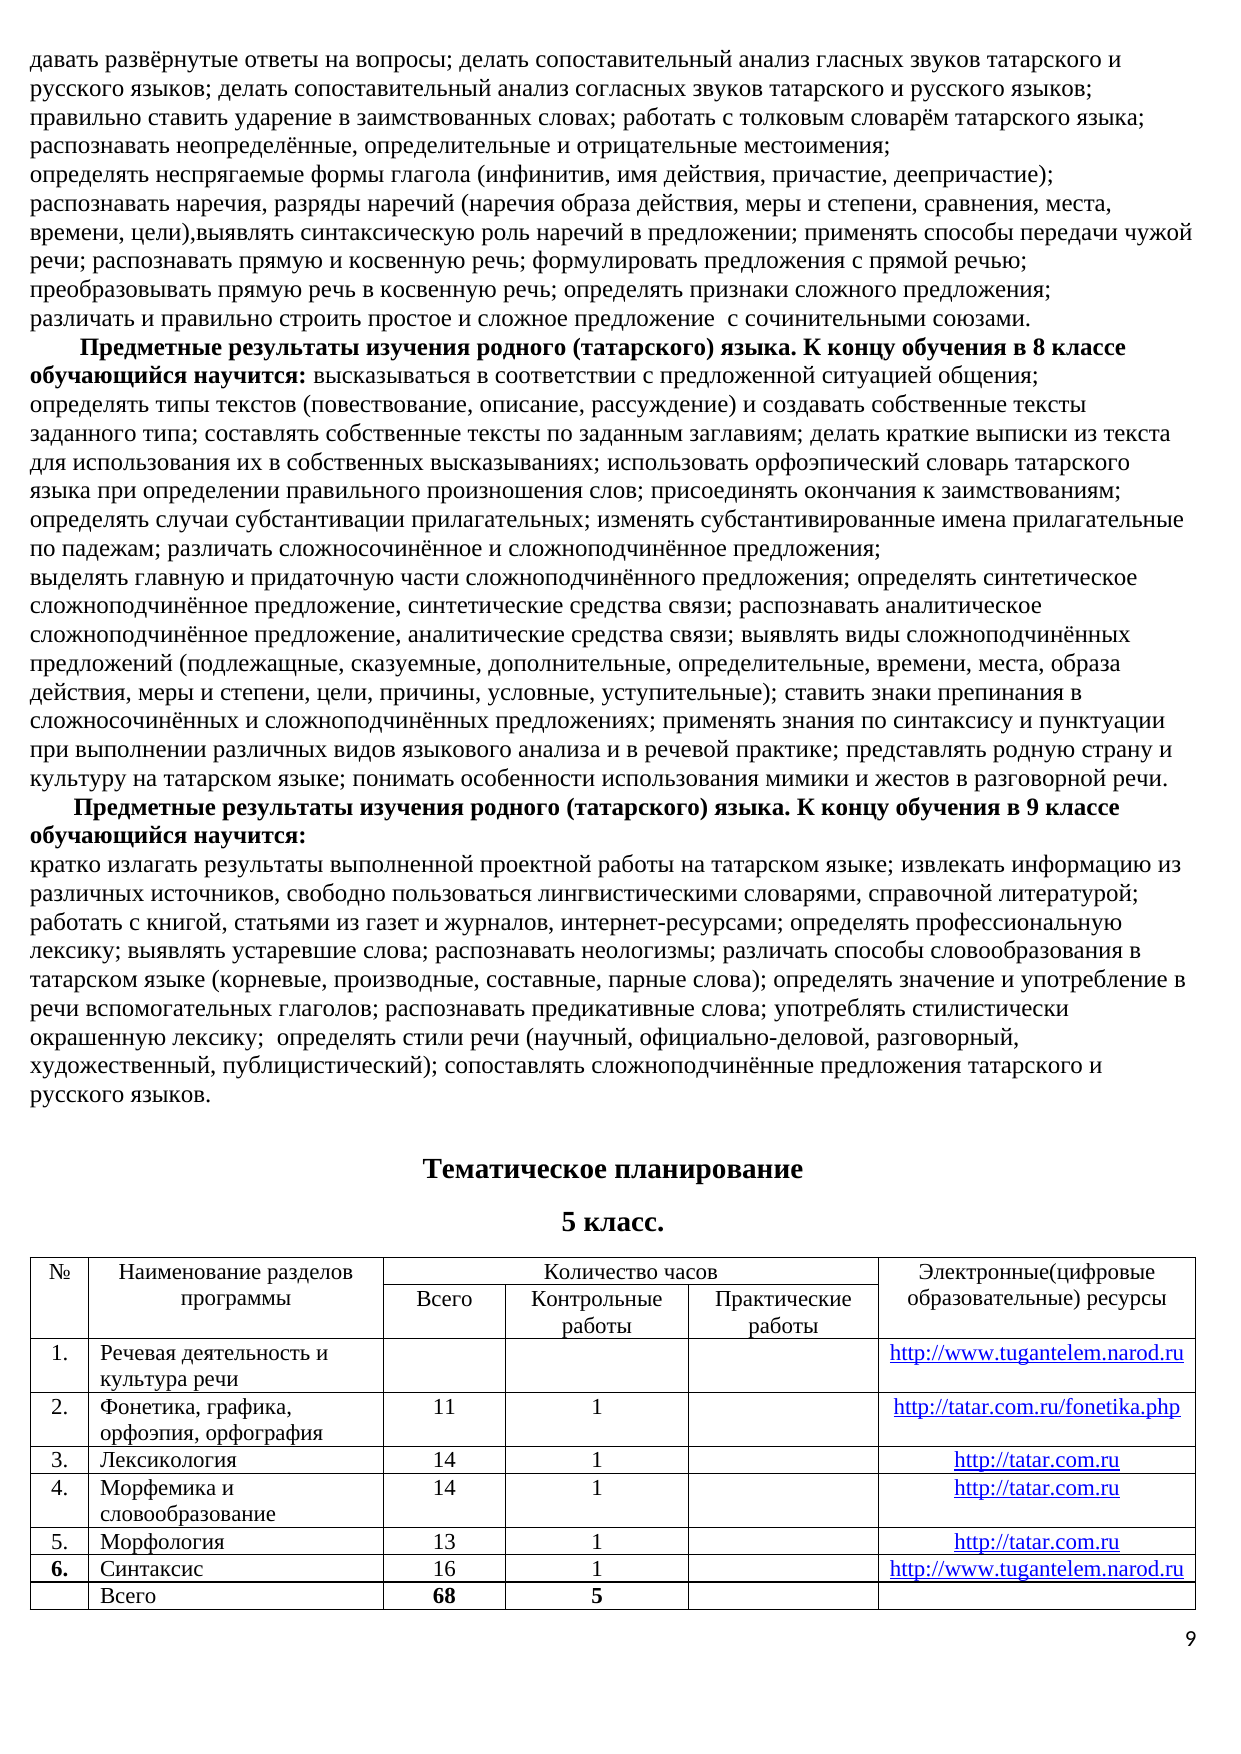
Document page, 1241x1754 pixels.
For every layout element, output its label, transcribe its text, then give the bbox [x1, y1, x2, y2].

table_cell 5. [31, 1528, 88, 1554]
text работать с книгой, статьями из газет и журналов, интернет-ресурсами; определять профессиональную лексику; выявлять устаревшие слова; распознавать неологизмы; различать способы словообразования в татарском языке (корневые, производные, составные, парные слова); определять значение и употребление в речи вспомогательных глаголов; распознавать предикативные слова; употреблять стилистически окрашенную лексику; определять стили речи (научный, официально-деловой, разговорный, художественный, публицистический); сопоставлять сложноподчинённые предложения татарского и русского языков. [29, 907, 1196, 1108]
table_cell Всего [89, 1583, 383, 1609]
table_cell 11 [384, 1393, 505, 1446]
table_cell [879, 1583, 1195, 1609]
table_cell 6. [31, 1555, 88, 1581]
table_cell 1. [31, 1339, 88, 1392]
text кратко излагать результаты выполненной проектной работы на татарском языке; извлекать информацию из различных источников, свободно пользоваться лингвистическими словарями, справочной литературой; [29, 849, 1196, 907]
table_cell [689, 1555, 878, 1581]
text Тематическое планирование [29, 1151, 1196, 1185]
table_cell [384, 1339, 505, 1392]
table_cell [506, 1339, 688, 1392]
table_cell http://www.tugantelem.narod.ru [879, 1339, 1195, 1392]
table_cell 2. [31, 1393, 88, 1446]
table_cell Лексикология [89, 1447, 383, 1473]
table_cell Речевая деятельность и культура речи [89, 1339, 383, 1392]
table_cell http://tatar.com.ru [879, 1474, 1195, 1527]
text распознавать наречия, разряды наречий (наречия образа действия, меры и степени, сравнения, места, времени, цели),выявлять синтаксическую роль наречий в предложении; применять способы передачи чужой речи; распознавать прямую и косвенную речь; формулировать предложения с прямой речью; [29, 188, 1196, 274]
table_cell [31, 1583, 88, 1609]
table_cell Морфемика и словообразование [89, 1474, 383, 1527]
table_cell http://tatar.com.ru [879, 1528, 1195, 1554]
table_cell Практические работы [689, 1285, 878, 1338]
table_cell Контрольные работы [506, 1285, 688, 1338]
table_cell Морфология [89, 1528, 383, 1554]
table_cell 1 [506, 1393, 688, 1446]
table_cell 4. [31, 1474, 88, 1527]
table_header № [31, 1258, 88, 1338]
text правильно ставить ударение в заимствованных словах; работать с толковым словарём татарского языка; [29, 102, 1196, 131]
table_header Количество часов [384, 1258, 878, 1284]
table_cell http://tatar.com.ru/fonetika.php [879, 1393, 1195, 1446]
text Предметные результаты изучения родного (татарского) языка. К концу обучения в 9 классе обучающийся научится: [29, 792, 1196, 849]
table_cell [689, 1474, 878, 1527]
table_cell 3. [31, 1447, 88, 1473]
table_cell [689, 1393, 878, 1446]
table_cell 68 [384, 1583, 505, 1609]
text определять неспрягаемые формы глагола (инфинитив, имя действия, причастие, деепричастие); [29, 159, 1196, 188]
table_cell 5 [506, 1583, 688, 1609]
table_cell [689, 1528, 878, 1554]
text Предметные результаты изучения родного (татарского) языка. К концу обучения в 8 классе обучающийся научится: высказываться в соответствии с предложенной ситуацией общения; [29, 332, 1196, 389]
table_cell 16 [384, 1555, 505, 1581]
table_cell http://tatar.com.ru [879, 1447, 1195, 1473]
text 5 класс. [29, 1204, 1196, 1238]
table_cell [689, 1583, 878, 1609]
text давать развёрнутые ответы на вопросы; делать сопоставительный анализ гласных звуков татарского и русского языков; делать сопоставительный анализ согласных звуков татарского и русского языков; [29, 44, 1196, 102]
table_cell [689, 1447, 878, 1473]
table_header Электронные(цифровые образовательные) ресурсы [879, 1258, 1195, 1338]
table_cell 13 [384, 1528, 505, 1554]
text распознавать неопределённые, определительные и отрицательные местоимения; [29, 131, 1196, 159]
table_cell 14 [384, 1474, 505, 1527]
table_cell Всего [384, 1285, 505, 1338]
text определять типы текстов (повествование, описание, рассуждение) и создавать собственные тексты заданного типа; составлять собственные тексты по заданным заглавиям; делать краткие выписки из текста для использования их в собственных высказываниях; использовать орфоэпический словарь татарского языка при определении правильного произношения слов; присоединять окончания к заимствованиям; [29, 389, 1196, 504]
table_cell 1 [506, 1555, 688, 1581]
text преобразовывать прямую речь в косвенную речь; определять признаки сложного предложения; [29, 274, 1196, 303]
table_cell Фонетика, графика, орфоэпия, орфография [89, 1393, 383, 1446]
text определять случаи субстантивации прилагательных; изменять субстантивированные имена прилагательные по падежам; различать сложносочинённое и сложноподчинённое предложения; [29, 504, 1196, 562]
table_cell [689, 1339, 878, 1392]
table_cell 1 [506, 1528, 688, 1554]
table_header Наименование разделов программы [89, 1258, 383, 1338]
table_cell 14 [384, 1447, 505, 1473]
table_cell 1 [506, 1447, 688, 1473]
text различать и правильно строить простое и сложное предложение с сочинительными союзами. [29, 303, 1196, 332]
text выделять главную и придаточную части сложноподчинённого предложения; определять синтетическое сложноподчинённое предложение, синтетические средства связи; распознавать аналитическое сложноподчинённое предложение, аналитические средства связи; выявлять виды сложноподчинённых предложений (подлежащные, сказуемные, дополнительные, определительные, времени, места, образа действия, меры и степени, цели, причины, условные, уступительные); ставить знаки препинания в сложносочинённых и сложноподчинённых предложениях; применять знания по синтаксису и пунктуации при выполнении различных видов языкового анализа и в речевой практике; представлять родную страну и культуру на татарском языке; понимать особенности использования мимики и жестов в разговорной речи. [29, 562, 1196, 792]
table_cell Синтаксис [89, 1555, 383, 1581]
table_cell 1 [506, 1474, 688, 1527]
table_cell http://www.tugantelem.narod.ru [879, 1555, 1195, 1581]
